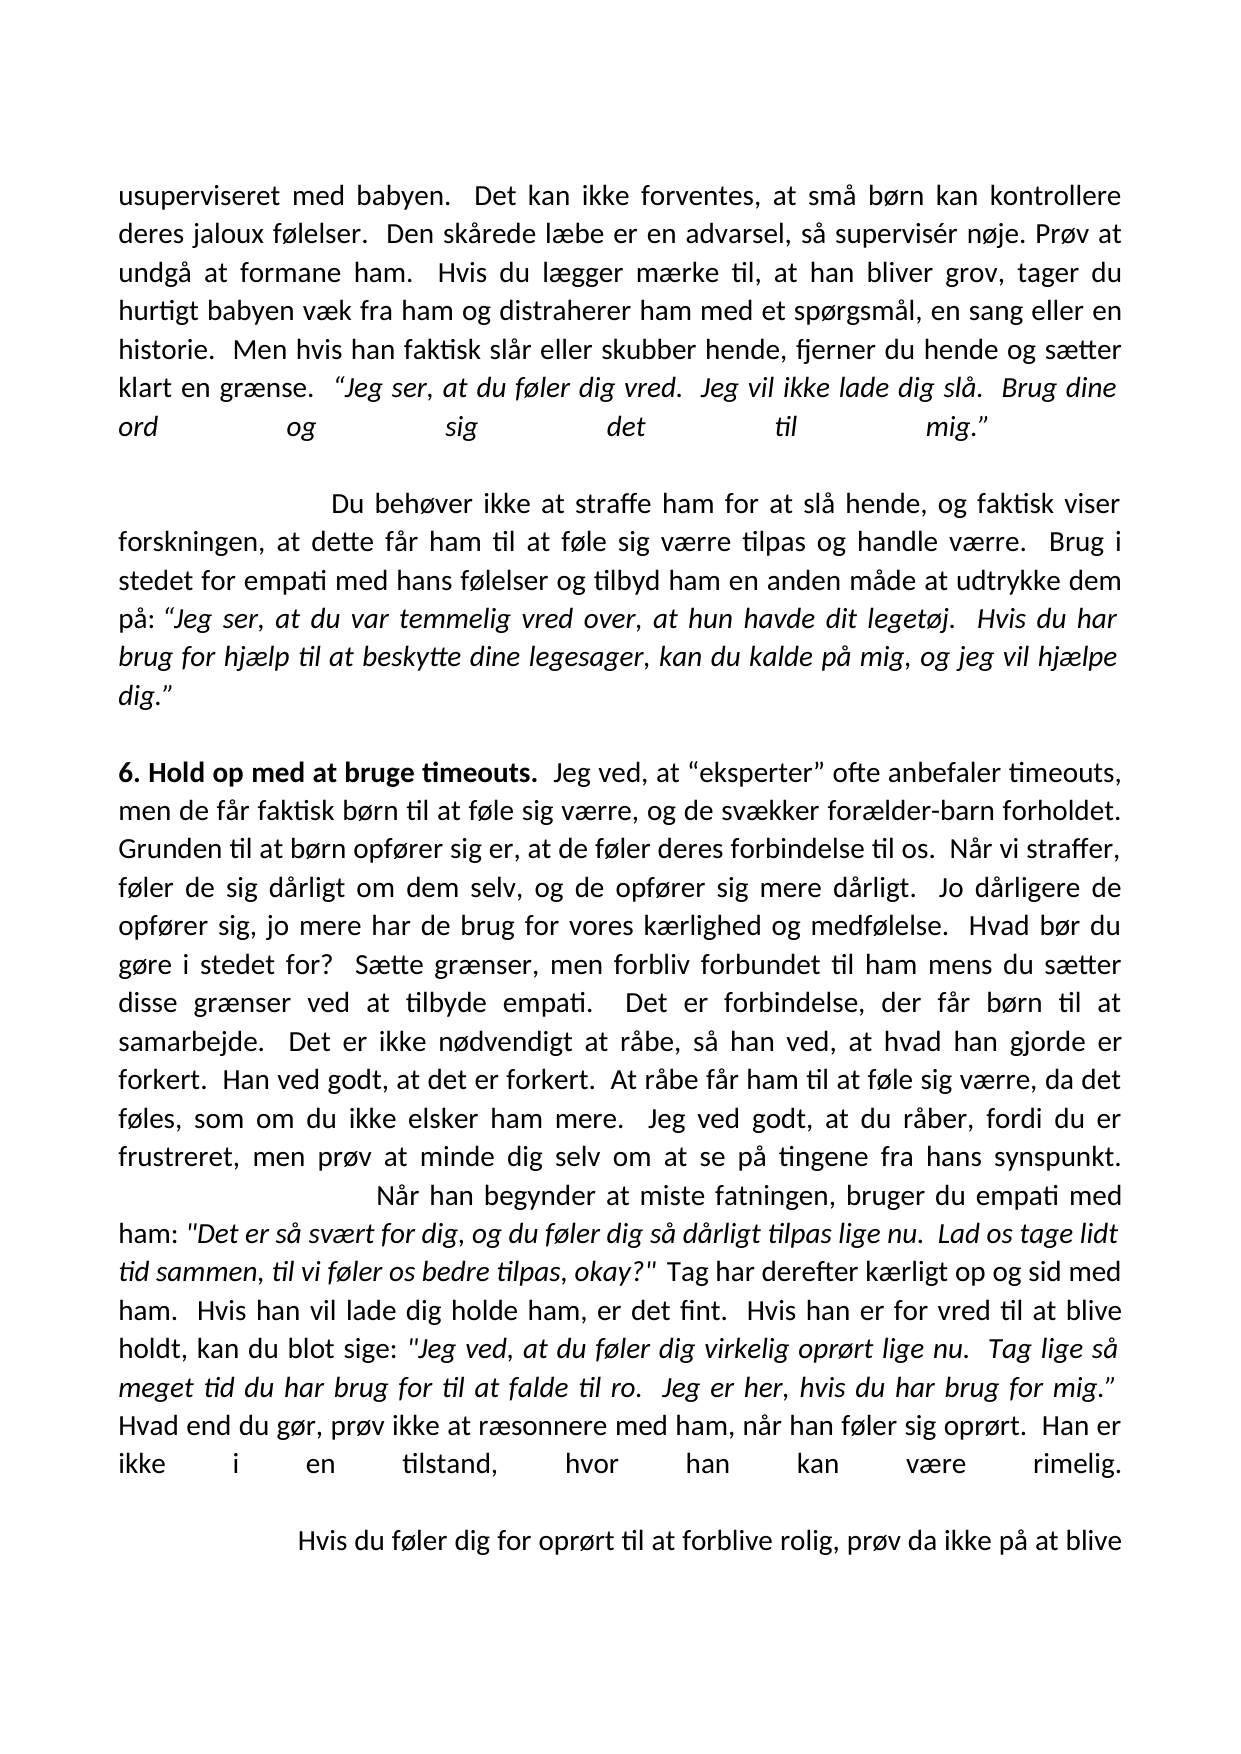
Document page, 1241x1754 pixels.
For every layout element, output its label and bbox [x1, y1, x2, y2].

text [118, 177, 1122, 1558]
